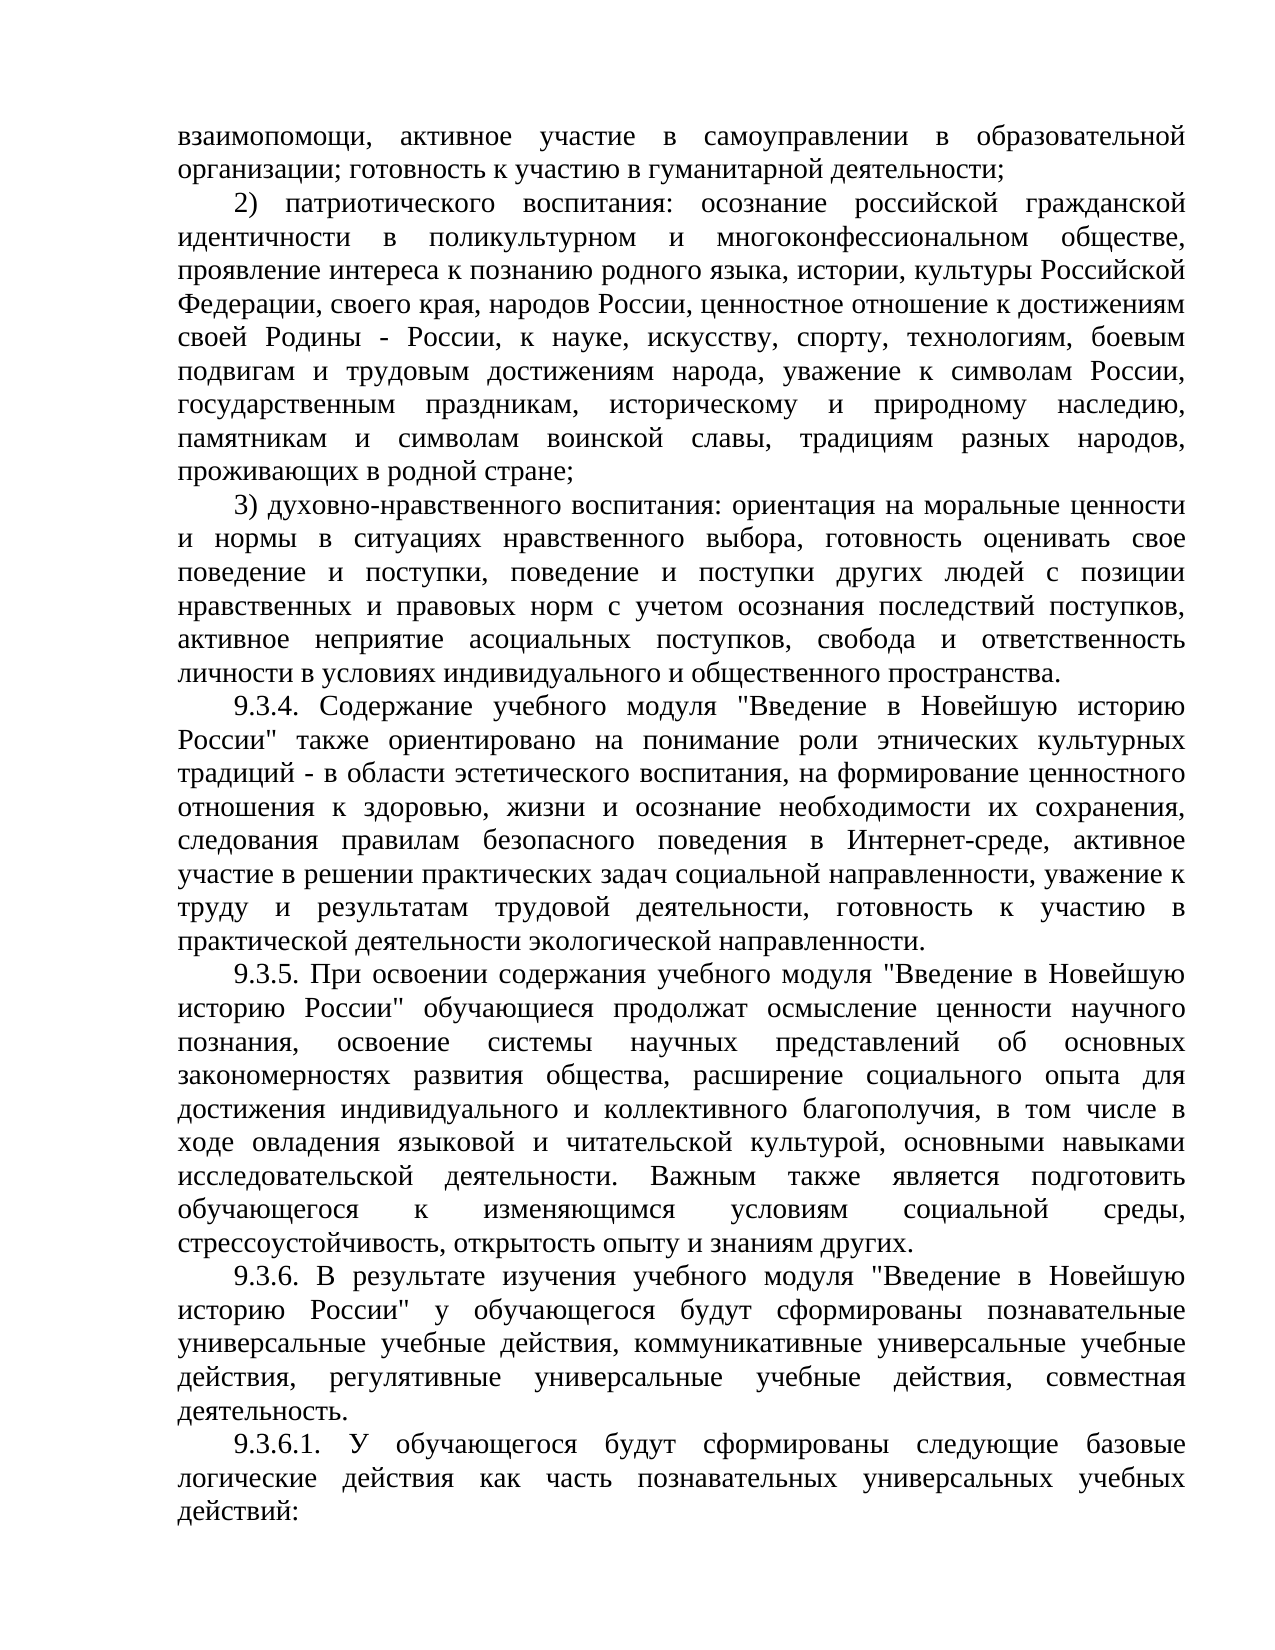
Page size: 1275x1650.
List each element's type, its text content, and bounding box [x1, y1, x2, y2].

text 9.3.4. Содержание учебного модуля "Введение в Новейшую историю России" также ориентировано на понимание роли этнических культурных традиций - в области эстетического воспитания, на формирование ценностного отношения к здоровью, жизни и осознание необходимости их сохранения, следования правилам безопасного поведения в Интернет-среде, активное участие в решении практических задач социальной направленности, уважение к труду и результатам трудовой деятельности, готовность к участию в практической деятельности экологической направленности. [177, 688, 1186, 957]
text 3) духовно-нравственного воспитания: ориентация на моральные ценности и нормы в ситуациях нравственного выбора, готовность оценивать свое поведение и поступки, поведение и поступки других людей с позиции нравственных и правовых норм с учетом осознания последствий поступков, активное неприятие асоциальных поступков, свобода и ответственность личности в условиях индивидуального и общественного пространства. [177, 487, 1186, 688]
text 2) патриотического воспитания: осознание российской гражданской идентичности в поликультурном и многоконфессиональном обществе, проявление интереса к познанию родного языка, истории, культуры Российской Федерации, своего края, народов России, ценностное отношение к достижениям своей Родины - России, к науке, искусству, спорту, технологиям, боевым подвигам и трудовым достижениям народа, уважение к символам России, государственным праздникам, историческому и природному наследию, памятникам и символам воинской славы, традициям разных народов, проживающих в родной стране; [177, 185, 1186, 487]
text 9.3.6. В результате изучения учебного модуля "Введение в Новейшую историю России" у обучающегося будут сформированы познавательные универсальные учебные действия, коммуникативные универсальные учебные действия, регулятивные универсальные учебные действия, совместная деятельность. [177, 1258, 1186, 1426]
text 9.3.5. При освоении содержания учебного модуля "Введение в Новейшую историю России" обучающиеся продолжат осмысление ценности научного познания, освоение системы научных представлений об основных закономерностях развития общества, расширение социального опыта для достижения индивидуального и коллективного благополучия, в том числе в ходе овладения языковой и читательской культурой, основными навыками исследовательской деятельности. Важным также является подготовить обучающегося к изменяющимся условиям социальной среды, стрессоустойчивость, открытость опыту и знаниям других. [177, 957, 1186, 1258]
text 9.3.6.1. У обучающегося будут сформированы следующие базовые логические действия как часть познавательных универсальных учебных действий: [177, 1426, 1186, 1527]
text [177, 118, 1186, 185]
